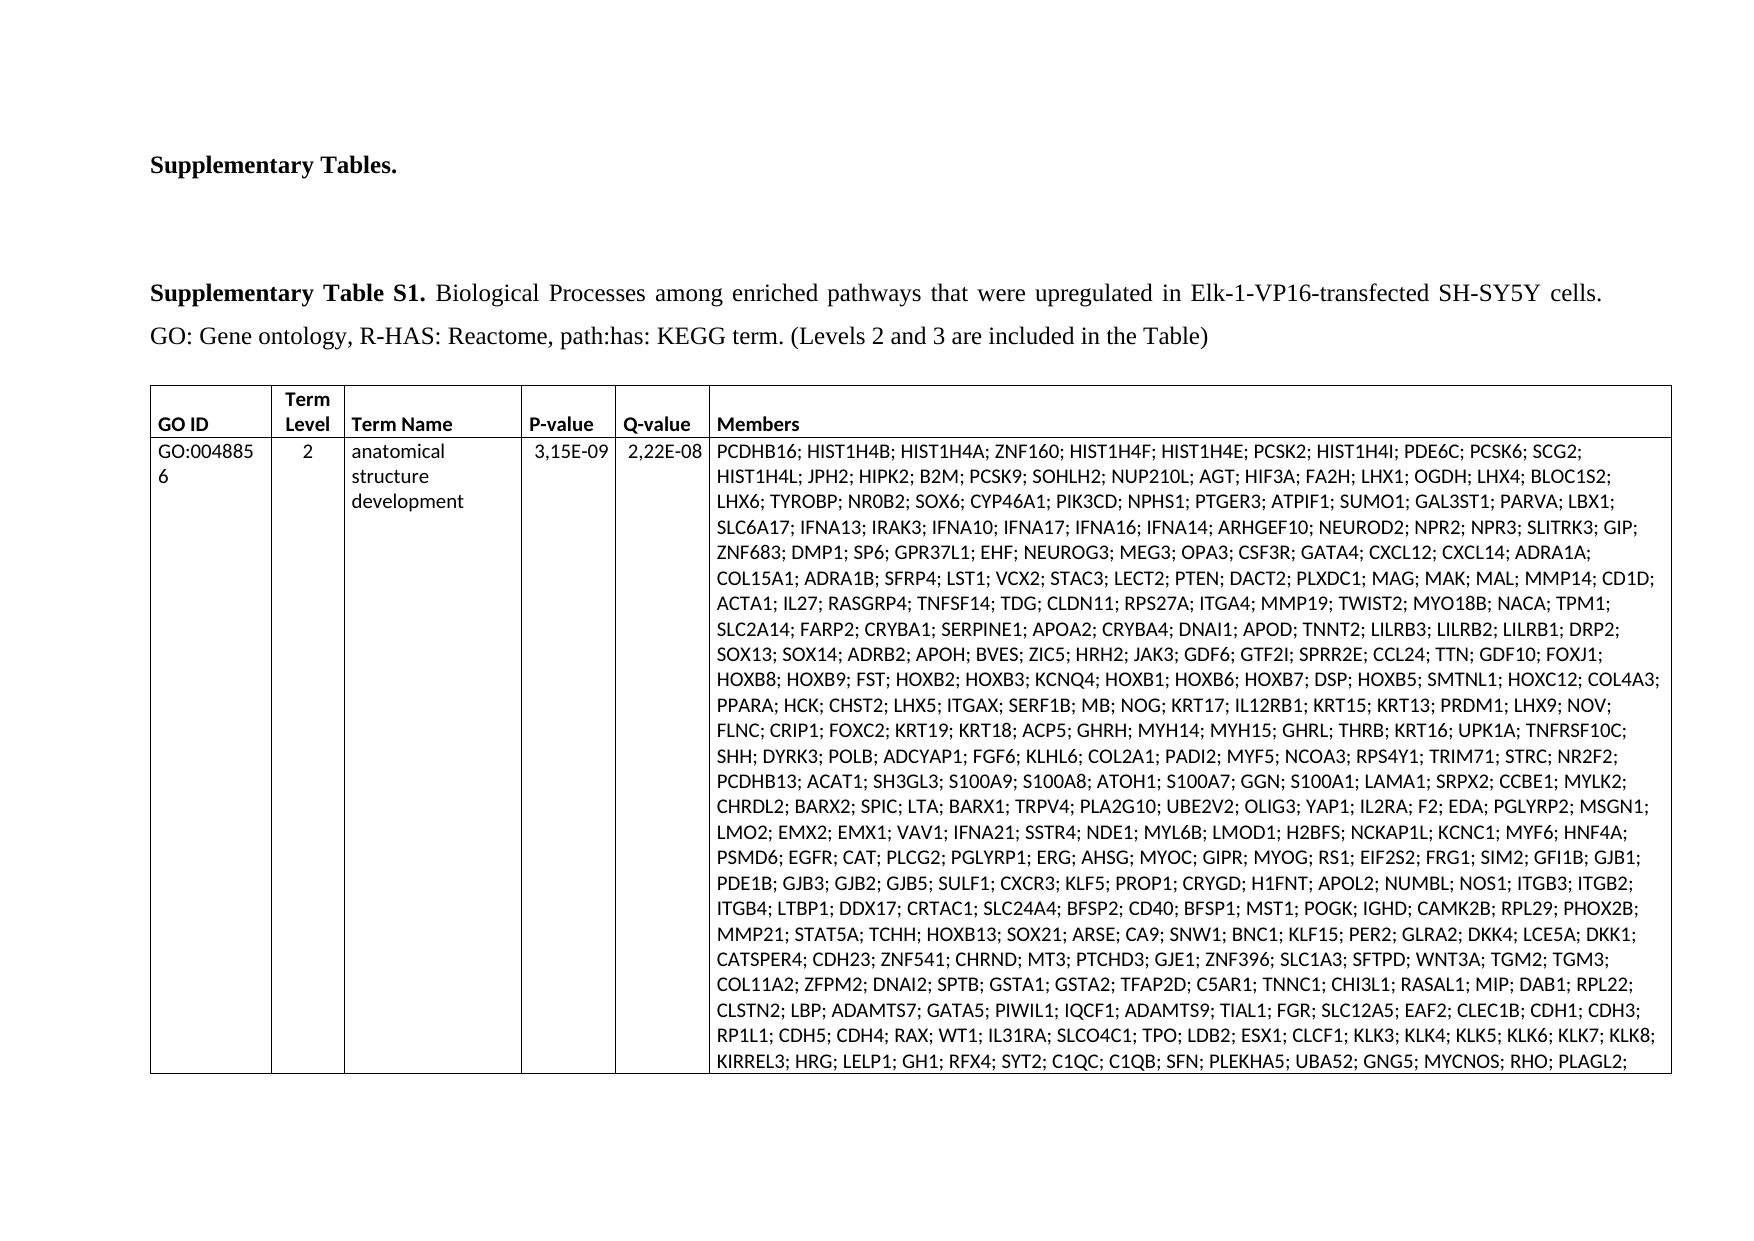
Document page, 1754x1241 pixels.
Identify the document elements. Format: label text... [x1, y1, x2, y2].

table_header Members [710, 386, 1671, 437]
table_header GO ID [151, 386, 271, 437]
table_header Q-value [616, 386, 709, 437]
table_header P-value [522, 386, 615, 437]
text Supplementary Tables. [150, 150, 1604, 179]
table_cell 2 [272, 438, 344, 1073]
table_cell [345, 438, 521, 1073]
table_cell GO:0048856 [151, 438, 271, 1073]
table_header Term Name [345, 386, 521, 437]
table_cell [710, 438, 1671, 1073]
text Supplementary Table S1. Biological Processes among enriched pathways that were upregulated in Elk-1-VP16-transfected SH-SY5Y cells. GO: Gene ontology, R-HAS: Reactome, path:has: KEGG term. (Levels 2 and 3 are included in the Table) [150, 278, 1604, 350]
table_header Term Level [272, 386, 344, 437]
table_cell 2,22E-08 [616, 438, 709, 1073]
table_cell 3,15E-09 [522, 438, 615, 1073]
